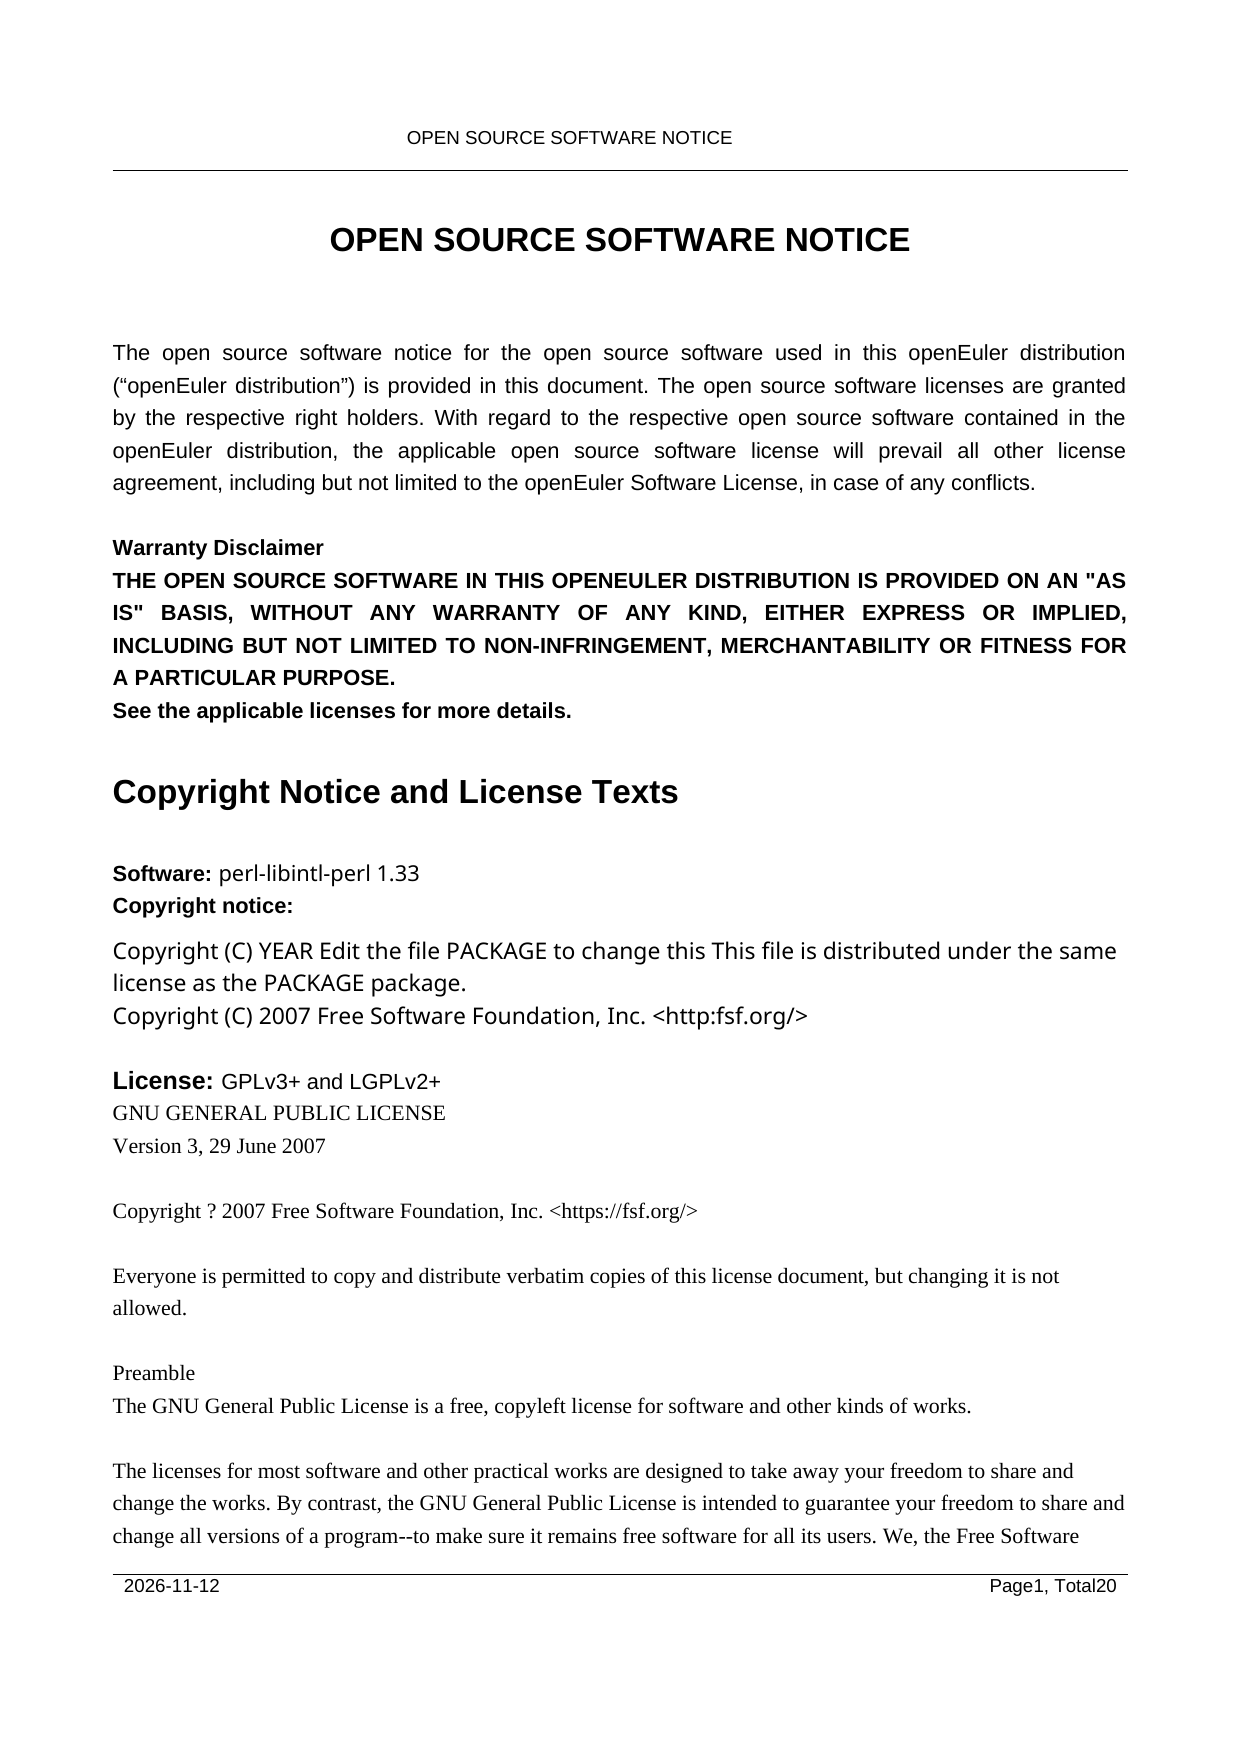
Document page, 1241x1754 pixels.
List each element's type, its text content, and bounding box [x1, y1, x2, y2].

text Copyright notice: [112, 889, 1128, 921]
text THE OPEN SOURCE SOFTWARE IN THIS OPENEULER DISTRIBUTION IS PROVIDED ON AN "AS IS" BASIS, WITHOUT ANY WARRANTY OF ANY KIND, EITHER EXPRESS OR IMPLIED, INCLUDING BUT NOT LIMITED TO NON-INFRINGEMENT, MERCHANTABILITY OR FITNESS FOR A PARTICULAR PURPOSE. See the applicable licenses for more details. [112, 564, 1128, 726]
text The open source software notice for the open source software used in this openEuler distribution (“openEuler distribution”) is provided in this document. The open source software licenses are granted by the respective right holders. With regard to the respective open source software contained in the openEuler distribution, the applicable open source software license will prevail all other license agreement, including but not limited to the openEuler Software License, in case of any conflicts. [112, 336, 1128, 499]
text License: GPLv3+ and LGPLv2+ [112, 1064, 1128, 1096]
text Copyright Notice and License Texts [112, 759, 1128, 824]
text Copyright (C) YEAR Edit the file PACKAGE to change this This file is distributed under the same license as the PACKAGE package. Copyright (C) 2007 Free Software Foundation, Inc. <http:fsf.org/> [112, 934, 1128, 1064]
text Warranty Disclaimer [112, 531, 1128, 564]
title Software: perl-libintl-perl 1.33 [112, 856, 1128, 889]
text OPEN SOURCE SOFTWARE NOTICE [112, 206, 1128, 271]
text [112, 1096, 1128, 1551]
